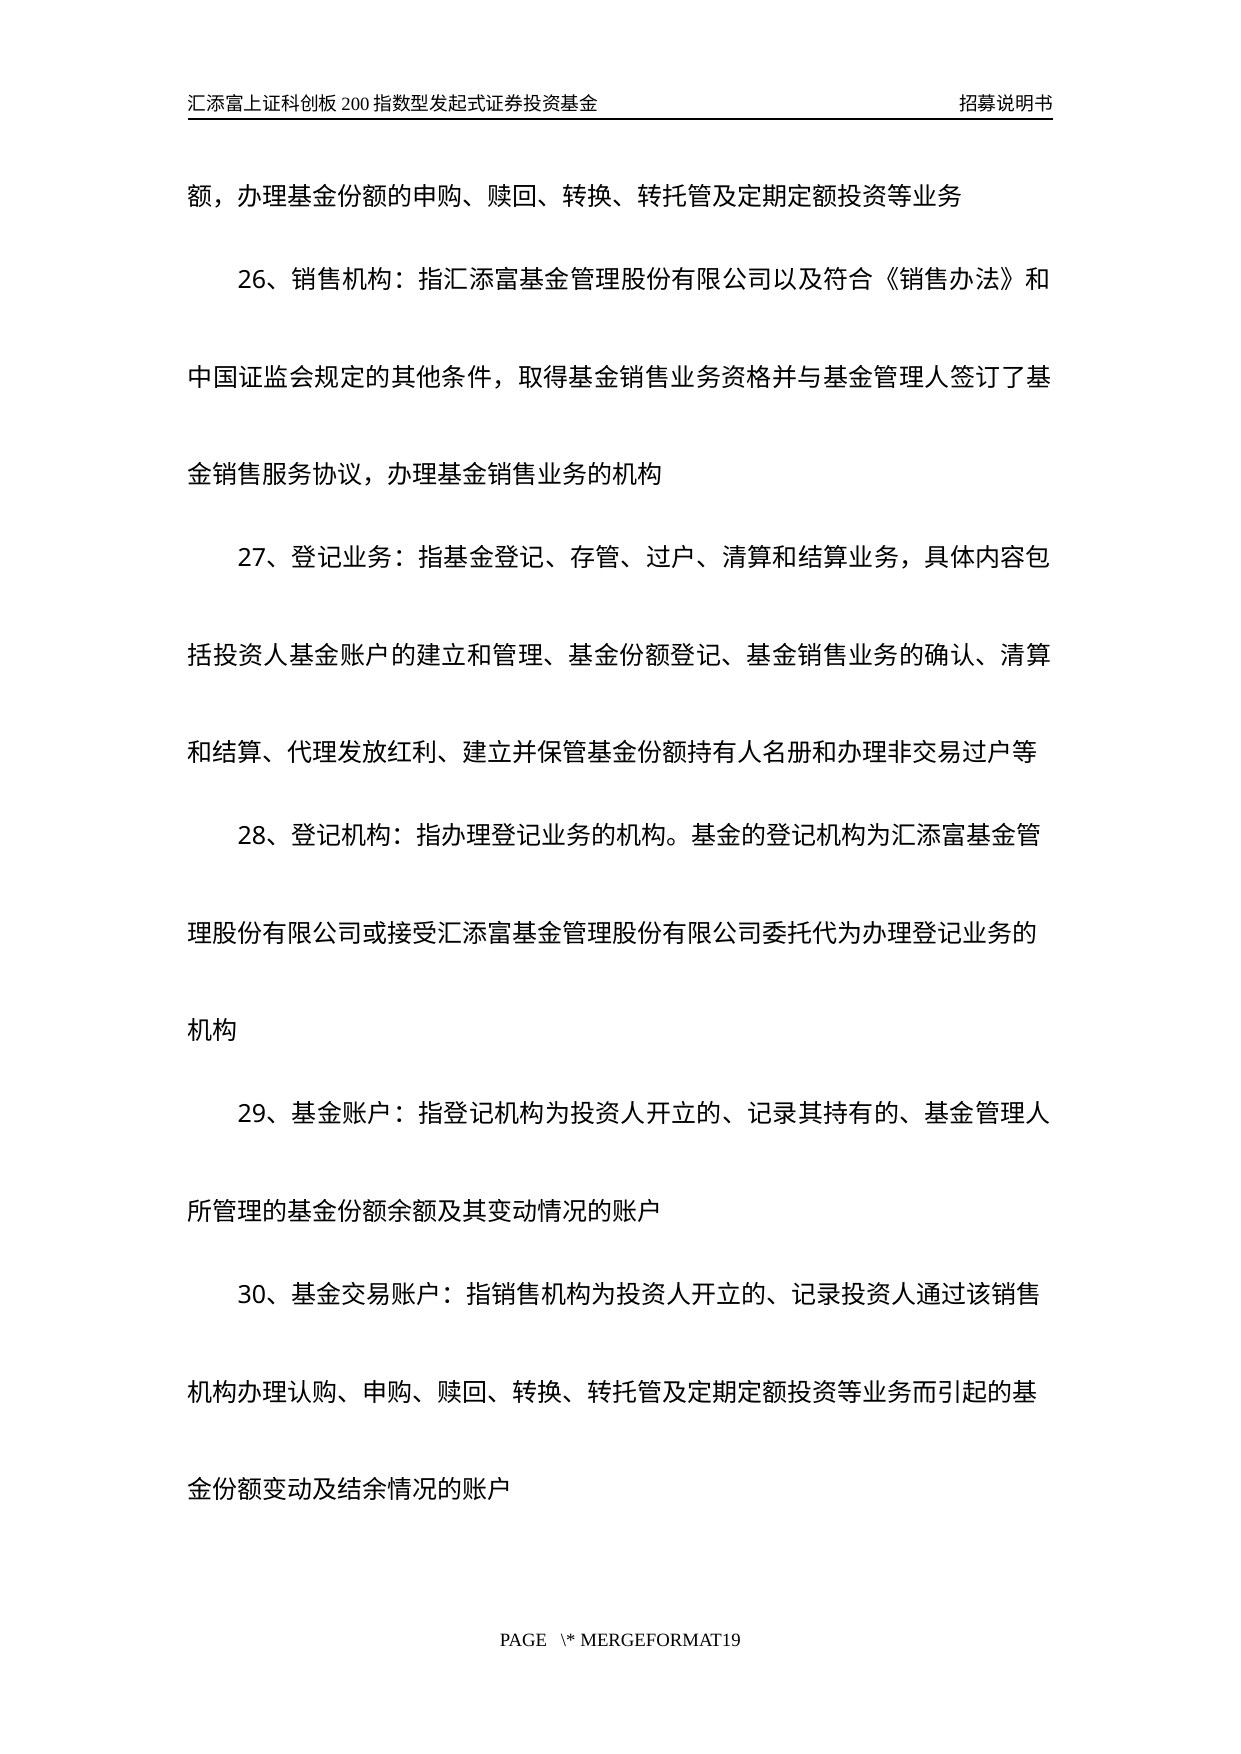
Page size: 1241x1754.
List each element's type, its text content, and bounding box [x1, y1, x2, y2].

text 29、基金账户：指登记机构为投资人开立的、记录其持有的、基金管理人所管理的基金份额余额及其变动情况的账户 [187, 1079, 1053, 1242]
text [187, 162, 1053, 227]
text 26、销售机构：指汇添富基金管理股份有限公司以及符合《销售办法》和中国证监会规定的其他条件，取得基金销售业务资格并与基金管理人签订了基金销售服务协议，办理基金销售业务的机构 [187, 245, 1053, 505]
text 30、基金交易账户：指销售机构为投资人开立的、记录投资人通过该销售机构办理认购、申购、赎回、转换、转托管及定期定额投资等业务而引起的基金份额变动及结余情况的账户 [187, 1260, 1053, 1520]
text 27、登记业务：指基金登记、存管、过户、清算和结算业务，具体内容包括投资人基金账户的建立和管理、基金份额登记、基金销售业务的确认、清算和结算、代理发放红利、建立并保管基金份额持有人名册和办理非交易过户等 [187, 523, 1053, 783]
text 28、登记机构：指办理登记业务的机构。基金的登记机构为汇添富基金管理股份有限公司或接受汇添富基金管理股份有限公司委托代为办理登记业务的机构 [187, 801, 1053, 1061]
